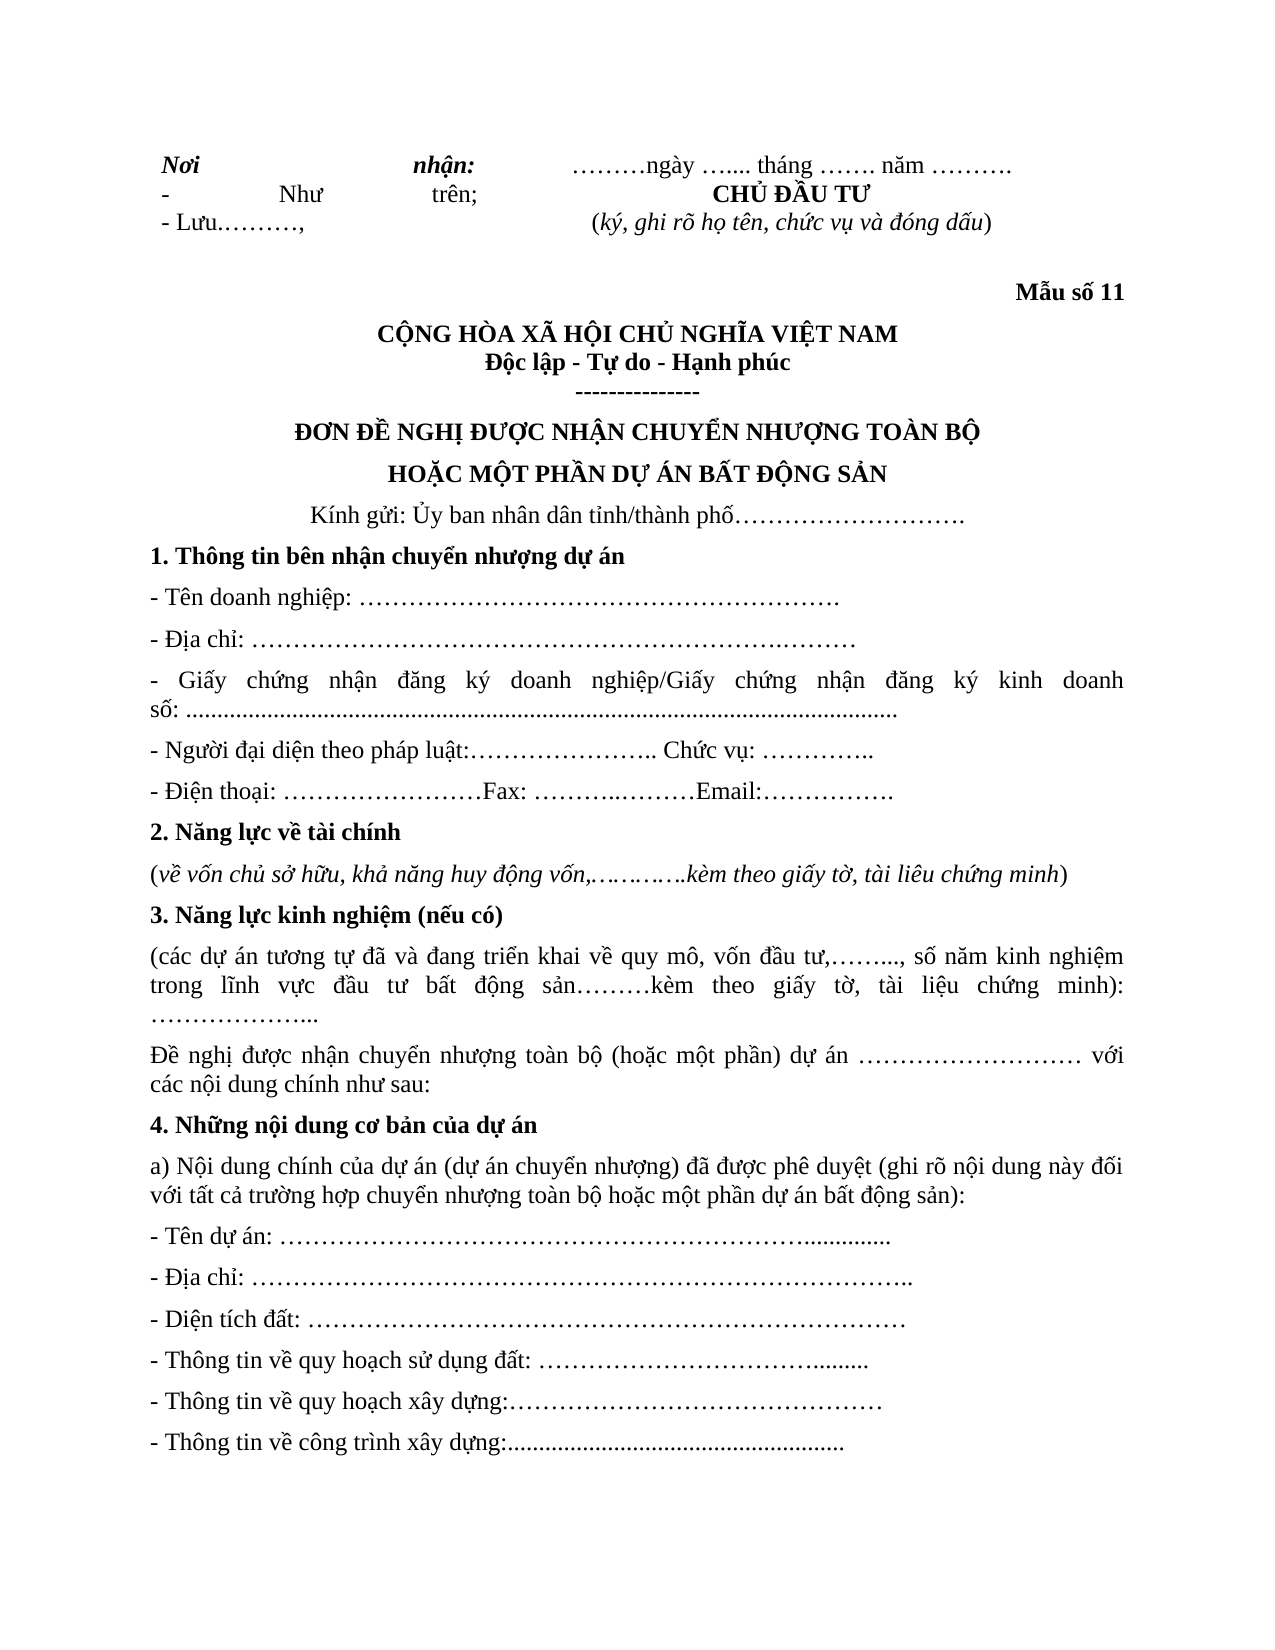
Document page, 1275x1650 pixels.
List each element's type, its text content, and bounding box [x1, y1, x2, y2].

text - Người đại diện theo pháp luật:………………….. Chức vụ: ………….. [150, 735, 1125, 764]
text - Thông tin về quy hoạch xây dựng:……………………………………… [150, 1386, 1125, 1415]
text 1. Thông tin bên nhận chuyển nhượng dự án [150, 541, 1125, 570]
text Mẫu số 11 [150, 277, 1125, 306]
text ĐƠN ĐỀ NGHỊ ĐƯỢC NHẬN CHUYỂN NHƯỢNG TOÀN BỘ [150, 417, 1125, 446]
text - Thông tin về công trình xây dựng:...................................................... [150, 1427, 1125, 1456]
text - Thông tin về quy hoạch sử dụng đất: ……………………………......... [150, 1345, 1125, 1374]
text 2. Năng lực về tài chính [150, 817, 1125, 846]
text (về vốn chủ sở hữu, khả năng huy động vốn,………….kèm theo giấy tờ, tài liêu chứng minh) [150, 859, 1125, 887]
text - Diện tích đất: ……………………………………………………………… [150, 1304, 1125, 1332]
text (các dự án tương tự đã và đang triển khai về quy mô, vốn đầu tư,……..., số năm kinh nghiệm trong lĩnh vực đầu tư bất động sản………kèm theo giấy tờ, tài liệu chứng minh):………………... [150, 941, 1125, 1027]
table_header ………ngày ….... tháng ……. năm ………. CHỦ ĐẦU TƯ (ký, ghi rõ họ tên, chức vụ và đóng dấu) [489, 150, 1094, 236]
text CỘNG HÒA XÃ HỘI CHỦ NGHĨA VIỆT NAM Độc lập - Tự do - Hạnh phúc --------------- [150, 319, 1125, 405]
text Kính gửi: Ủy ban nhân dân tỉnh/thành phố………………………. [150, 500, 1125, 529]
text - Tên doanh nghiệp: …………………………………………………. [150, 582, 1125, 611]
text 3. Năng lực kinh nghiệm (nếu có) [150, 900, 1125, 929]
table_header Nơi nhận: - Như trên; - Lưu.………, [150, 150, 489, 236]
text 4. Những nội dung cơ bản của dự án [150, 1110, 1125, 1139]
text - Điện thoại: ……………………Fax: ………..………Email:……………. [150, 776, 1125, 805]
text a) Nội dung chính của dự án (dự án chuyển nhượng) đã được phê duyệt (ghi rõ nội dung này đối với tất cả trường hợp chuyển nhượng toàn bộ hoặc một phần dự án bất động sản): [150, 1151, 1125, 1209]
text - Địa chỉ: ……………………………………………………….……… [150, 624, 1125, 652]
text Đề nghị được nhận chuyển nhượng toàn bộ (hoặc một phần) dự án ……………………… với các nội dung chính như sau: [150, 1040, 1125, 1097]
text HOẶC MỘT PHẦN DỰ ÁN BẤT ĐỘNG SẢN [150, 459, 1125, 487]
text - Tên dự án: ……………………………………………………….............. [150, 1221, 1125, 1250]
text - Địa chỉ: …………………………………………………………………….. [150, 1262, 1125, 1291]
text - Giấy chứng nhận đăng ký doanh nghiệp/Giấy chứng nhận đăng ký kinh doanh số: .................................................................................................................. [150, 665, 1125, 722]
